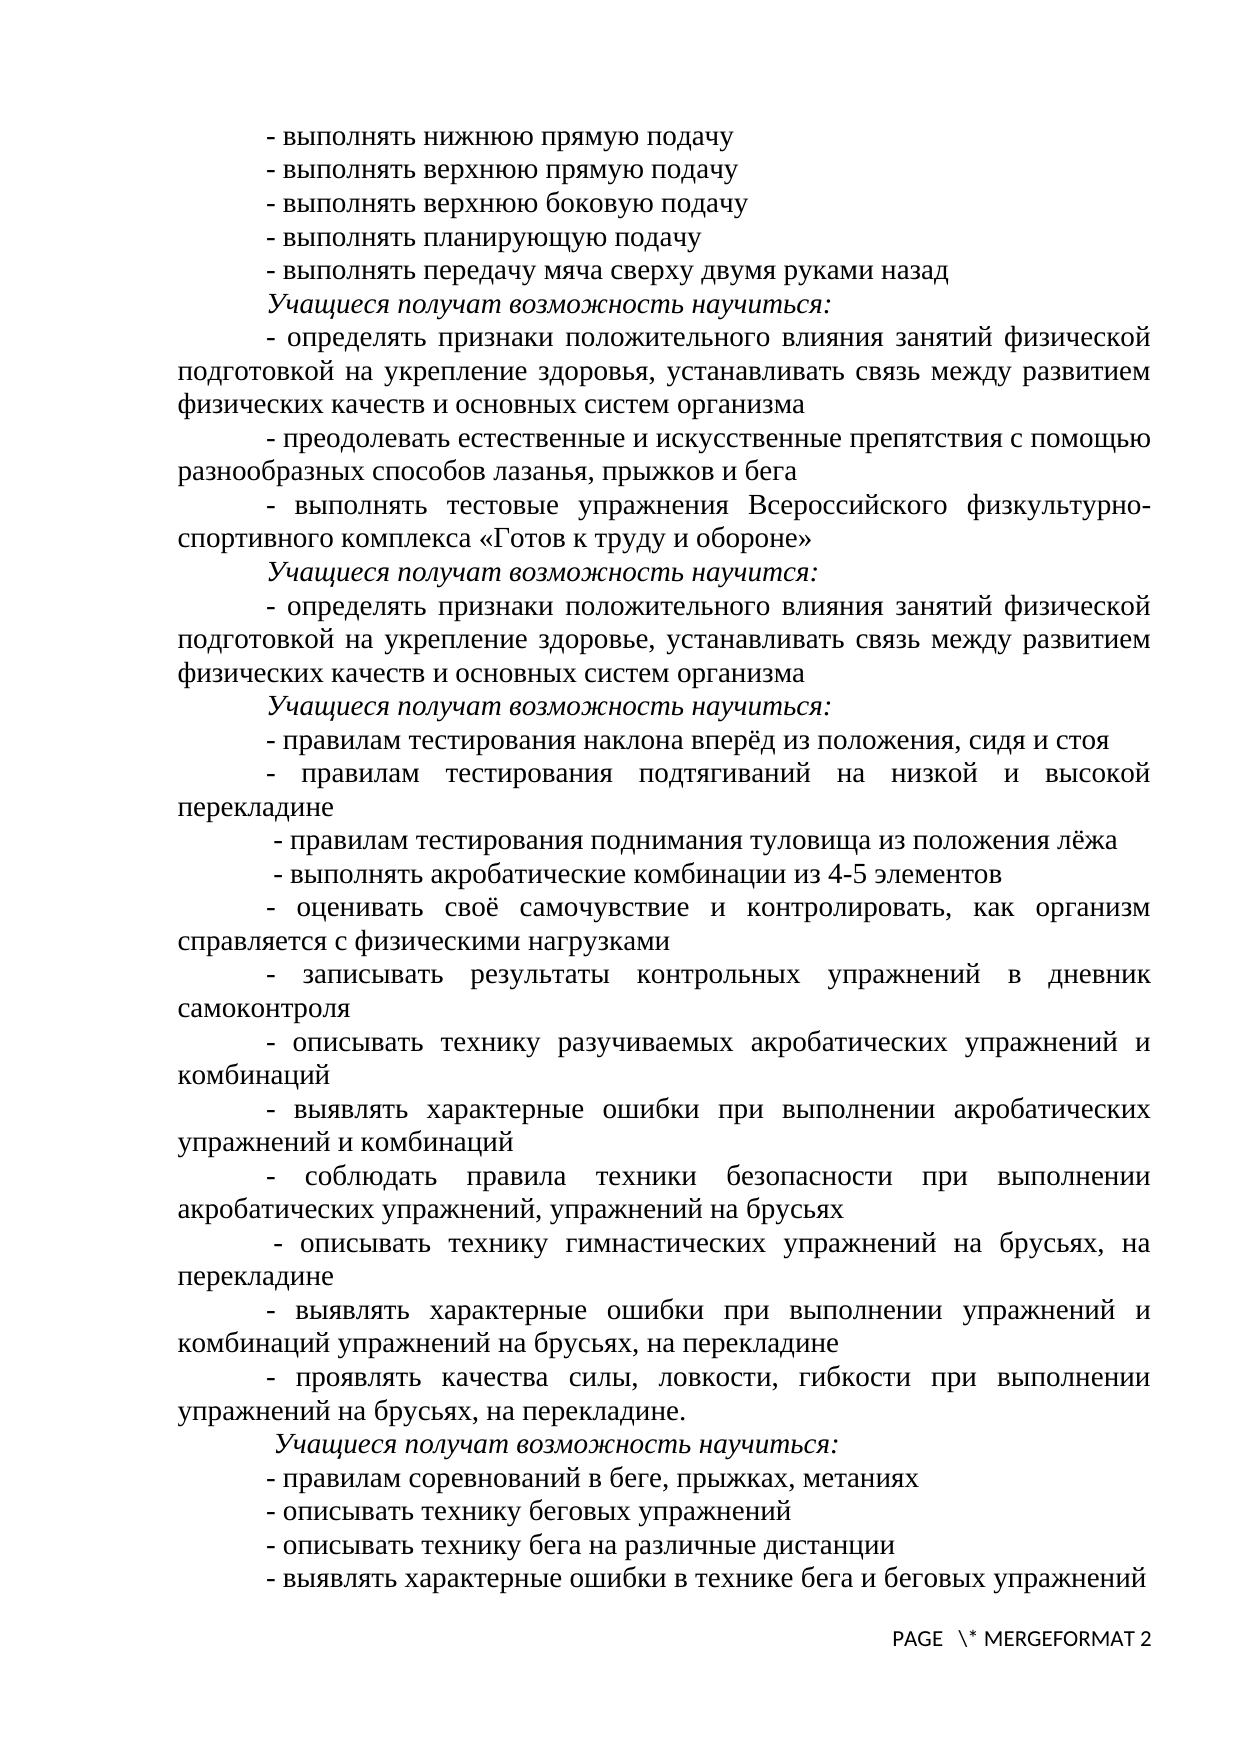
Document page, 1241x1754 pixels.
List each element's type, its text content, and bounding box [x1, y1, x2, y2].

text - выполнять верхнюю прямую подачу [177, 152, 1152, 185]
text - выявлять характерные ошибки при выполнении упражнений и комбинаций упражнений на брусьях, на перекладине [177, 1292, 1152, 1359]
text - проявлять качества силы, ловкости, гибкости при выполнении упражнений на брусьях, на перекладине. [177, 1359, 1152, 1426]
text - описывать технику гимнастических упражнений на брусьях, на перекладине [177, 1225, 1152, 1292]
text - преодолевать естественные и искусственные препятствия с помощью разнообразных способов лазанья, прыжков и бега [177, 420, 1152, 487]
text - выполнять нижнюю прямую подачу [177, 118, 1152, 152]
text - правилам тестирования наклона вперёд из положения, сидя и стоя [177, 722, 1152, 755]
text Учащиеся получат возможность научится: [177, 554, 1152, 588]
text - выполнять планирующую подачу [177, 219, 1152, 252]
text Учащиеся получат возможность научиться: [177, 1426, 1152, 1460]
text Учащиеся получат возможность научиться: [177, 688, 1152, 722]
text - выполнять тестовые упражнения Всероссийского физкультурно-спортивного комплекса «Готов к труду и обороне» [177, 487, 1152, 554]
text - описывать технику разучиваемых акробатических упражнений и комбинаций [177, 1024, 1152, 1091]
text - выполнять передачу мяча сверху двумя руками назад [177, 252, 1152, 286]
text - определять признаки положительного влияния занятий физической подготовкой на укрепление здоровья, устанавливать связь между развитием физических качеств и основных систем организма [177, 319, 1152, 420]
text - выполнять верхнюю боковую подачу [177, 185, 1152, 219]
text - оценивать своё самочувствие и контролировать, как организм справляется с физическими нагрузками [177, 889, 1152, 957]
text - правилам тестирования поднимания туловища из положения лёжа [177, 822, 1152, 856]
text Учащиеся получат возможность научиться: [177, 286, 1152, 319]
text - выявлять характерные ошибки при выполнении акробатических упражнений и комбинаций [177, 1091, 1152, 1158]
text - описывать технику беговых упражнений [177, 1493, 1152, 1527]
text - соблюдать правила техники безопасности при выполнении акробатических упражнений, упражнений на брусьях [177, 1158, 1152, 1225]
text - выявлять характерные ошибки в технике бега и беговых упражнений [177, 1560, 1152, 1594]
text - определять признаки положительного влияния занятий физической подготовкой на укрепление здоровье, устанавливать связь между развитием физических качеств и основных систем организма [177, 588, 1152, 688]
text - правилам тестирования подтягиваний на низкой и высокой перекладине [177, 755, 1152, 822]
text - правилам соревнований в беге, прыжках, метаниях [177, 1460, 1152, 1493]
text - выполнять акробатические комбинации из 4-5 элементов [177, 856, 1152, 889]
text - описывать технику бега на различные дистанции [177, 1527, 1152, 1560]
text - записывать результаты контрольных упражнений в дневник самоконтроля [177, 957, 1152, 1024]
